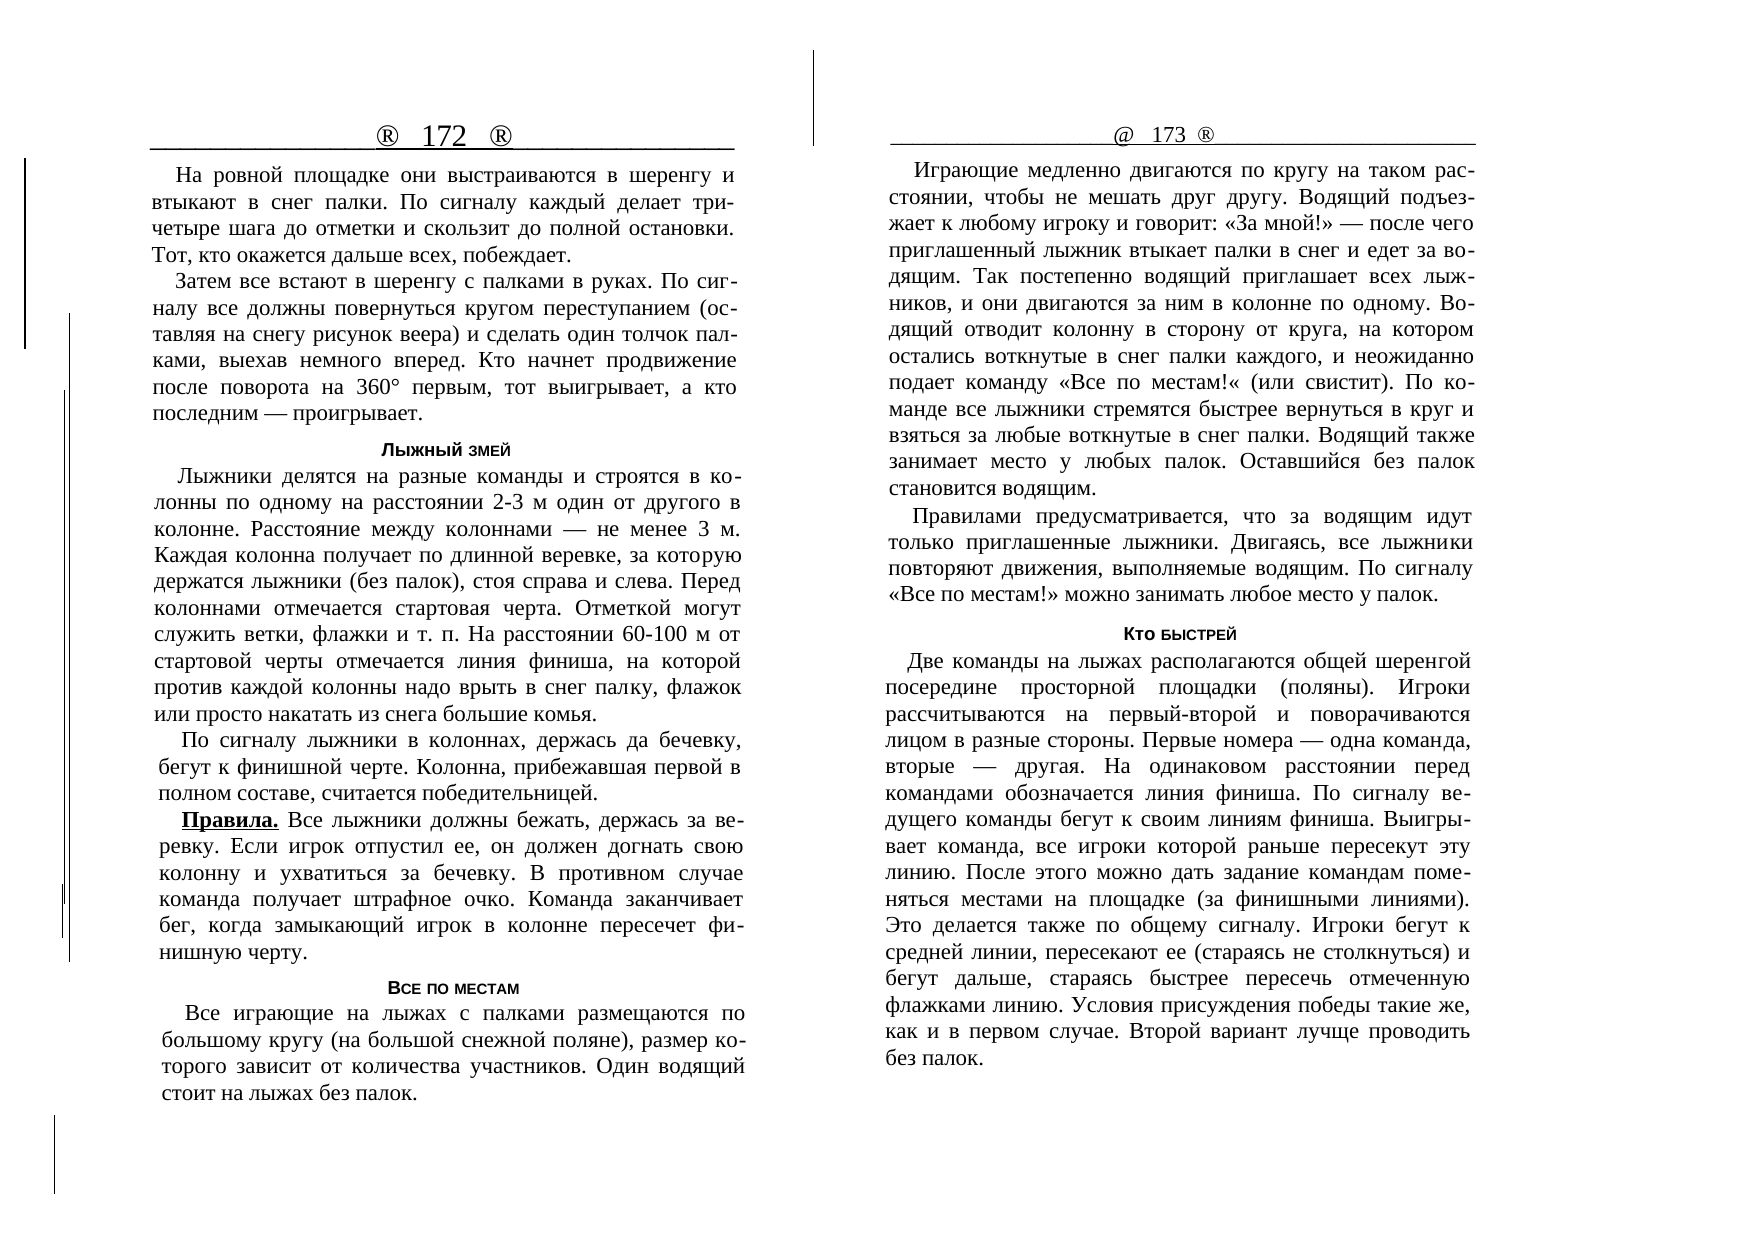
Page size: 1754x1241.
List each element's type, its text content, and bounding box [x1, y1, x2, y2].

text Правилами предусматривается, что за водящим идут только приглашенные лыжники. Двигаясь, все лыжники повторяют движения, выполняемые водящим. По сигналу «Все по местам!» можно занимать любое место у палок. [888, 503, 1473, 607]
text ® 172 ® [150, 117, 746, 153]
text Лыжный змей [150, 435, 742, 461]
text Играющие медленно двигаются по кругу на таком расстоянии, чтобы не мешать друг другу. Водящий подъезжает к любому игроку и говорит: «За мной!» — после чего приглашенный лыжник втыкает палки в снег и едет за водящим. Так постепенно водящий приглашает всех лыжников, и они двигаются за ним в колонне по одному. Водящий отводит колонну в сторону от круга, на котором остались воткнутые в снег палки каждого, и неожиданно подает команду «Все по местам!« (или свистит). По команде все лыжники стремятся быстрее вернуться в круг и взяться за любые воткнутые в снег палки. Водящий также занимает место у любых палок. Оставшийся без палок становится водящим. [889, 157, 1475, 501]
text На ровной площадке они выстраиваются в шеренгу и втыкают в снег палки. По сигналу каждый делает три-четыре шага до отметки и скользит до полной остановки. Тот, кто окажется дальше всех, побеждает. [151, 161, 735, 267]
text Две команды на лыжах располагаются общей шеренгой посередине просторной площадки (поляны). Игроки рассчитываются на первый-второй и поворачиваются лицом в разные стороны. Первые номера — одна команда, вторые — другая. На одинаковом расстоянии перед командами обозначается линия финиша. По сигналу ведущего команды бегут к своим линиям финиша. Выигрывает команда, все игроки которой раньше пересекут эту линию. После этого можно дать задание командам поменяться местами на площадке (за финишными линиями). Это делается также по общему сигналу. Игроки бегут к средней линии, пересекают ее (стараясь не столкнуться) и бегут дальше, стараясь быстрее пересечь отмеченную флажками линию. Условия присуждения победы такие же, как и в первом случае. Второй вариант лучще проводить без палок. [885, 647, 1471, 1070]
text Лыжники делятся на разные команды и строятся в колонны по одному на расстоянии 2-3 м один от другого в колонне. Расстояние между колоннами — не менее 3 м. Каждая колонна получает по длинной веревке, за которую держатся лыжники (без палок), стоя справа и слева. Перед колоннами отмечается стартовая черта. Отметкой могут служить ветки, флажки и т. п. На расстоянии 60-100 м от стартовой черты отмечается линия финиша, на которой против каждой колонны надо врыть в снег палку, флажок или просто накатать из снега большие комья. [154, 462, 742, 727]
text Кто быстрей [885, 619, 1475, 646]
text Правила. Все лыжники должны бежать, держась за веревку. Если игрок отпустил ее, он должен догнать свою колонну и ухватиться за бечевку. В противном случае команда получает штрафное очко. Команда заканчивает бег, когда замыкающий игрок в колонне пересечет финишную черту. [159, 806, 744, 965]
text @ 173 ® [891, 121, 1476, 144]
text По сигналу лыжники в колоннах, держась да бечевку, бегут к финишной черте. Колонна, прибежавшая первой в полном составе, считается победительницей. [158, 727, 742, 806]
text Все по местам [161, 973, 746, 1000]
text Затем все встают в шеренгу с палками в руках. По сигналу все должны повернуться кругом переступанием (оставляя на снегу рисунок веера) и сделать один толчок палками, выехав немного вперед. Кто начнет продвижение после поворота на 360° первым, тот выигрывает, а кто последним — проигрывает. [152, 267, 738, 426]
text Все играющие на лыжах с палками размещаются по большому кругу (на большой снежной поляне), размер которого зависит от количества участников. Один водящий стоит на лыжах без палок. [161, 1000, 746, 1106]
